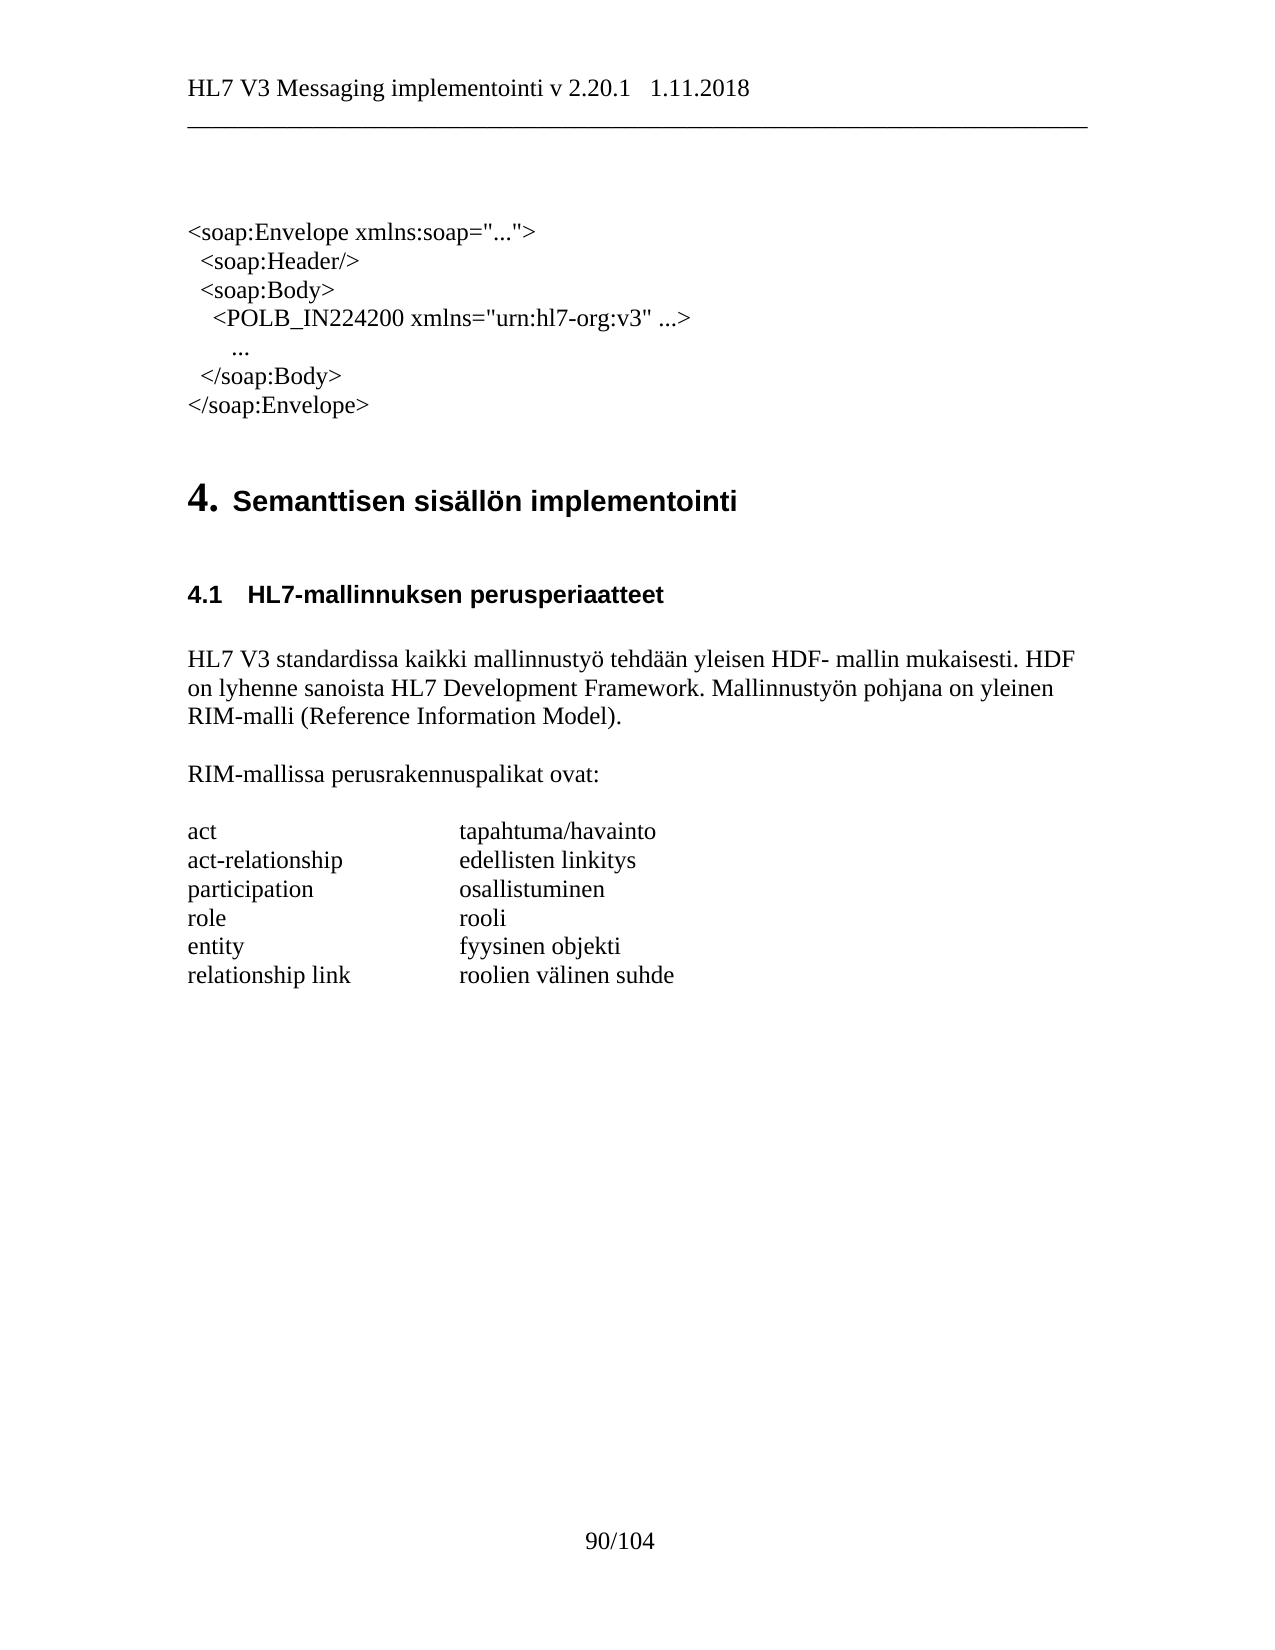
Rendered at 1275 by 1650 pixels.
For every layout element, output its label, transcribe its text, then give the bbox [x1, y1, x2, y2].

text entity fyysinen objekti [187, 931, 1087, 960]
text HL7 V3 standardissa kaikki mallinnustyö tehdään yleisen HDF- mallin mukaisesti. HDF on lyhenne sanoista HL7 Development Framework. Mallinnustyön pohjana on yleinen RIM-malli (Reference Information Model). [187, 644, 1087, 730]
text act tapahtuma/havainto [187, 816, 1087, 845]
text relationship link roolien välinen suhde [187, 960, 1087, 989]
subtitle Semanttisen sisällön implementointi [187, 472, 1087, 520]
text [187, 217, 1087, 418]
text participation osallistuminen [187, 874, 1087, 903]
text RIM-mallissa perusrakennuspalikat ovat: [187, 759, 1087, 788]
subtitle HL7-mallinnuksen perusperiaatteet [187, 580, 1087, 609]
text role rooli [187, 903, 1087, 931]
text act-relationship edellisten linkitys [187, 845, 1087, 874]
